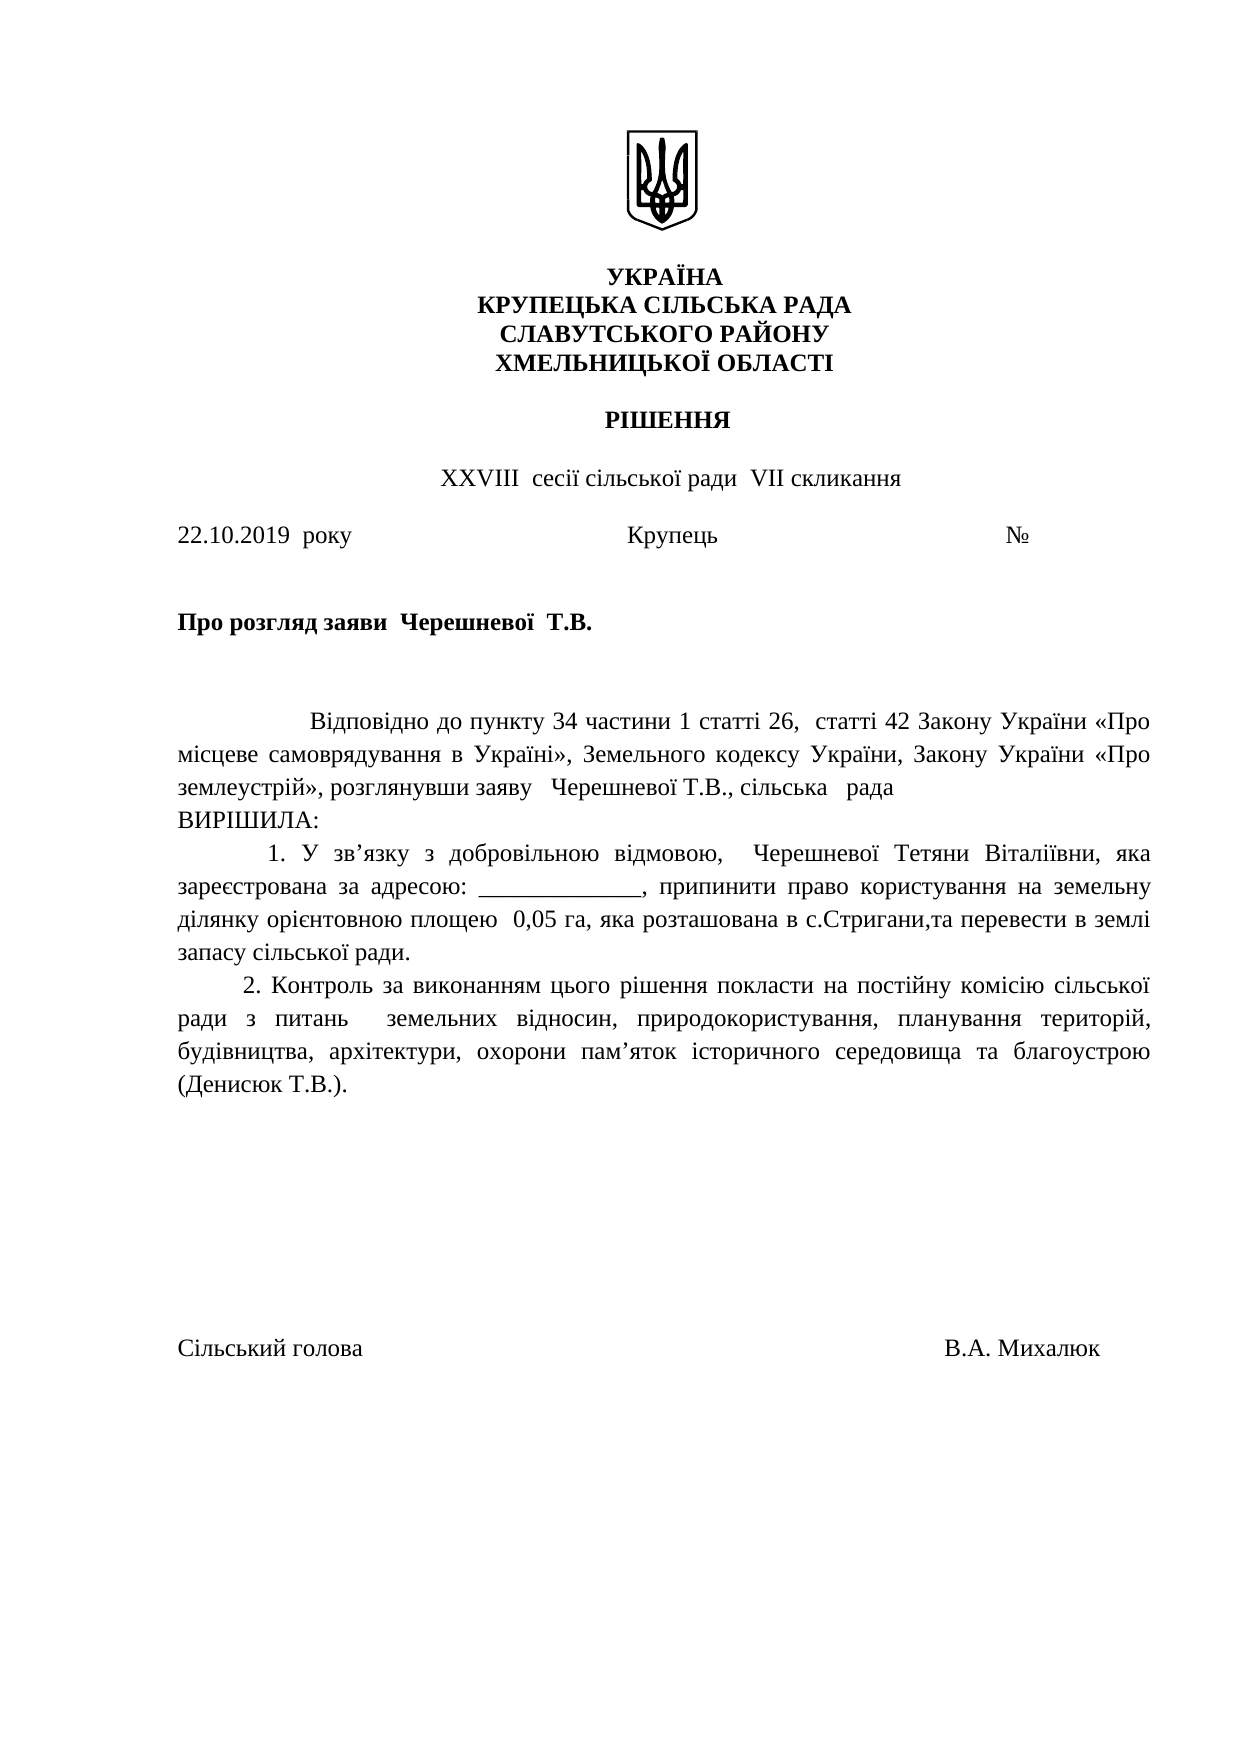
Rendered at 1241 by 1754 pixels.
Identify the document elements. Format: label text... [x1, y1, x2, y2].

text УКРАЇНА [177, 262, 1152, 291]
text Сільський голова В.А. Михалюк [177, 1333, 1152, 1362]
text ХХVІІІ сесії сільської ради VІІ скликання [177, 463, 1152, 492]
text 22.10.2019 року Крупець № [177, 521, 1152, 549]
text Про розгляд заяви Черешневої Т.В. [177, 607, 1152, 636]
text СЛАВУТСЬКОГО РАЙОНУ [177, 319, 1152, 348]
text КРУПЕЦЬКА СІЛЬСЬКА РАДА [177, 291, 1152, 319]
text ВИРІШИЛА: [177, 805, 1152, 834]
text ХМЕЛЬНИЦЬКОЇ ОБЛАСТІ [177, 348, 1152, 377]
text Відповідно до пункту 34 частини 1 статті 26, статті 42 Закону України «Про місцеве самоврядування в Україні», Земельного кодексу України, Закону України «Про землеустрій», розглянувши заяву Черешневої Т.В., сільська рада [177, 706, 1152, 801]
text 1. У зв’язку з добровільною відмовою, Черешневої Тетяни Віталіївни, яка зареєстрована за адресою: _____________, припинити право користування на земельну ділянку орієнтовною площею 0,05 га, яка розташована в с.Стригани,та перевести в землі запасу сільської ради. [177, 838, 1152, 966]
text РІШЕННЯ [177, 406, 1152, 434]
text 2. Контроль за виконанням цього рішення покласти на постійну комісію сільської ради з питань земельних відносин, природокористування, планування територій, будівництва, архітектури, охорони пам’яток історичного середовища та благоустрою (Денисюк Т.В.). [177, 970, 1152, 1098]
